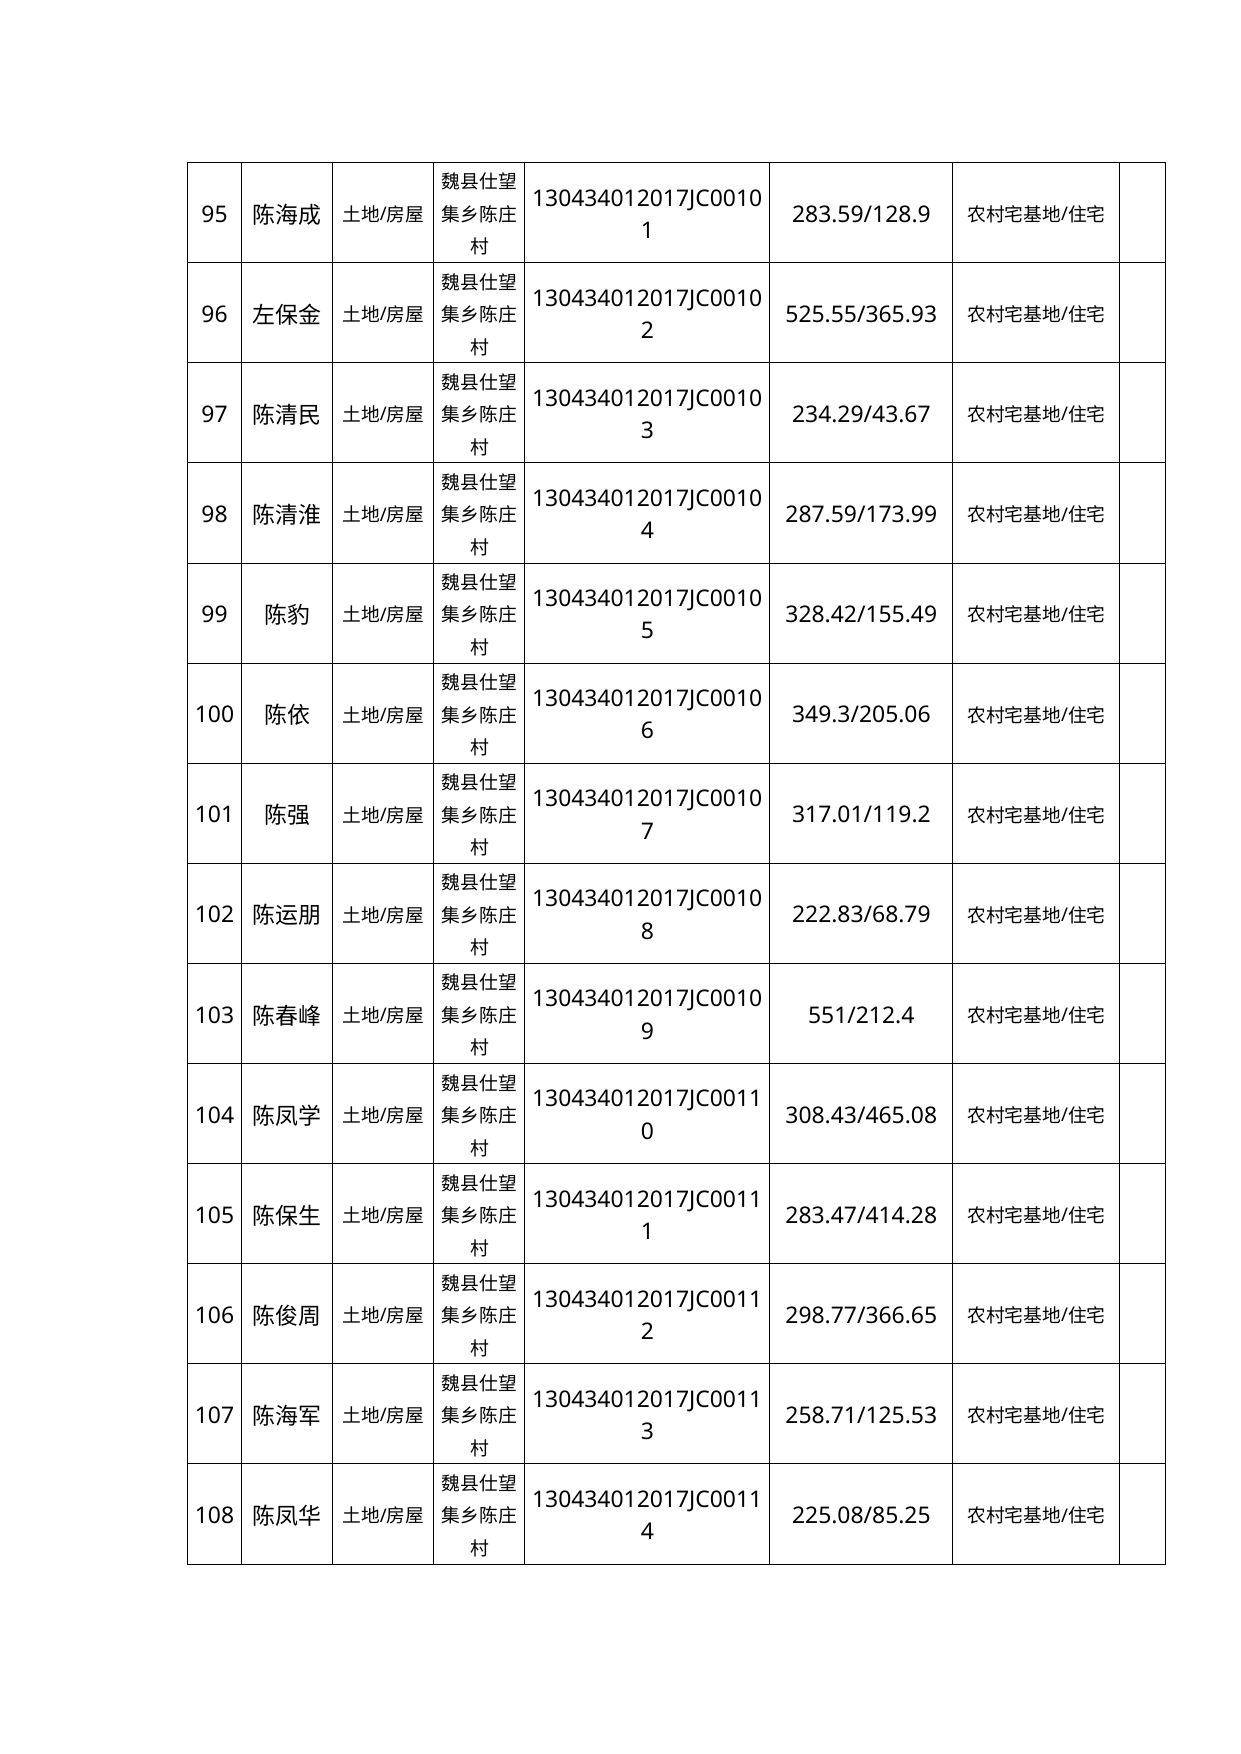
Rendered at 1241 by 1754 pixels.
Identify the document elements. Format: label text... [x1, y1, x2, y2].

table_cell 258.71/125.53 [770, 1364, 952, 1463]
table_cell 130434012017JC00105 [525, 564, 769, 662]
table_cell 130434012017JC00109 [525, 964, 769, 1063]
table_cell 陈豹 [242, 564, 332, 662]
table_cell 魏县仕望集乡陈庄村 [434, 864, 524, 963]
table_cell [1120, 664, 1165, 763]
table_cell 130434012017JC00114 [525, 1464, 769, 1563]
table_cell 225.08/85.25 [770, 1464, 952, 1563]
table_cell 农村宅基地/住宅 [953, 1064, 1119, 1163]
table_cell 魏县仕望集乡陈庄村 [434, 964, 524, 1063]
table_cell 陈保生 [242, 1164, 332, 1263]
table_cell [1120, 1464, 1165, 1563]
table_cell 农村宅基地/住宅 [953, 664, 1119, 763]
table_cell [1120, 1264, 1165, 1363]
table_cell 287.59/173.99 [770, 463, 952, 562]
table_cell 土地/房屋 [333, 864, 433, 963]
table_cell [1120, 864, 1165, 963]
table_cell 农村宅基地/住宅 [953, 1364, 1119, 1463]
table_cell 525.55/365.93 [770, 263, 952, 362]
table_cell 130434012017JC00103 [525, 363, 769, 462]
table_cell 陈俊周 [242, 1264, 332, 1363]
table_cell 农村宅基地/住宅 [953, 864, 1119, 963]
table_cell 魏县仕望集乡陈庄村 [434, 363, 524, 462]
table_cell 130434012017JC00107 [525, 764, 769, 863]
table_cell 陈春峰 [242, 964, 332, 1063]
table_cell 土地/房屋 [333, 1264, 433, 1363]
table_cell 130434012017JC00106 [525, 664, 769, 763]
table_cell 130434012017JC00101 [525, 163, 769, 262]
table_cell 100 [188, 664, 241, 763]
table_cell 土地/房屋 [333, 964, 433, 1063]
table_cell 95 [188, 163, 241, 262]
table_cell 130434012017JC00110 [525, 1064, 769, 1163]
table_cell 283.59/128.9 [770, 163, 952, 262]
table_cell 土地/房屋 [333, 1064, 433, 1163]
table_cell 魏县仕望集乡陈庄村 [434, 163, 524, 262]
table_cell [1120, 764, 1165, 863]
table_cell 551/212.4 [770, 964, 952, 1063]
table_cell 土地/房屋 [333, 363, 433, 462]
table_cell 102 [188, 864, 241, 963]
table_cell 魏县仕望集乡陈庄村 [434, 764, 524, 863]
table_cell 农村宅基地/住宅 [953, 463, 1119, 562]
table_cell [1120, 1364, 1165, 1463]
table_cell [1120, 163, 1165, 262]
table_cell 317.01/119.2 [770, 764, 952, 863]
table_cell [1120, 463, 1165, 562]
table_cell 130434012017JC00108 [525, 864, 769, 963]
table_cell 130434012017JC00113 [525, 1364, 769, 1463]
table_cell 农村宅基地/住宅 [953, 163, 1119, 262]
table_cell 魏县仕望集乡陈庄村 [434, 1464, 524, 1563]
table_cell 98 [188, 463, 241, 562]
table_cell 283.47/414.28 [770, 1164, 952, 1263]
table_cell 魏县仕望集乡陈庄村 [434, 1264, 524, 1363]
table_cell 农村宅基地/住宅 [953, 1264, 1119, 1363]
table_cell 魏县仕望集乡陈庄村 [434, 263, 524, 362]
table_cell 左保金 [242, 263, 332, 362]
table_cell 101 [188, 764, 241, 863]
table_cell 陈清淮 [242, 463, 332, 562]
table_cell 魏县仕望集乡陈庄村 [434, 1064, 524, 1163]
table_cell [1120, 564, 1165, 662]
table_cell 130434012017JC00111 [525, 1164, 769, 1263]
table_cell 陈清民 [242, 363, 332, 462]
table_cell 陈强 [242, 764, 332, 863]
table_cell 97 [188, 363, 241, 462]
table_cell 陈依 [242, 664, 332, 763]
table_cell 土地/房屋 [333, 564, 433, 662]
table_cell 328.42/155.49 [770, 564, 952, 662]
table_cell 农村宅基地/住宅 [953, 263, 1119, 362]
table_cell 106 [188, 1264, 241, 1363]
table_cell [1120, 964, 1165, 1063]
table_cell 103 [188, 964, 241, 1063]
table_cell 魏县仕望集乡陈庄村 [434, 463, 524, 562]
table_cell 魏县仕望集乡陈庄村 [434, 564, 524, 662]
table_cell 土地/房屋 [333, 1164, 433, 1263]
table_cell 130434012017JC00104 [525, 463, 769, 562]
table_cell 魏县仕望集乡陈庄村 [434, 1364, 524, 1463]
table_cell 陈凤华 [242, 1464, 332, 1563]
table_cell 农村宅基地/住宅 [953, 1464, 1119, 1563]
table_cell [1120, 263, 1165, 362]
table_cell 魏县仕望集乡陈庄村 [434, 664, 524, 763]
table_cell 298.77/366.65 [770, 1264, 952, 1363]
table_cell 222.83/68.79 [770, 864, 952, 963]
table_cell 魏县仕望集乡陈庄村 [434, 1164, 524, 1263]
table_cell [1120, 1064, 1165, 1163]
table_cell 96 [188, 263, 241, 362]
table_cell 农村宅基地/住宅 [953, 1164, 1119, 1263]
table_cell 陈运朋 [242, 864, 332, 963]
table_cell 349.3/205.06 [770, 664, 952, 763]
table_cell 土地/房屋 [333, 463, 433, 562]
table_cell 308.43/465.08 [770, 1064, 952, 1163]
table_cell 130434012017JC00102 [525, 263, 769, 362]
table_cell 农村宅基地/住宅 [953, 363, 1119, 462]
table_cell 土地/房屋 [333, 1364, 433, 1463]
table_cell 土地/房屋 [333, 764, 433, 863]
table_cell 农村宅基地/住宅 [953, 764, 1119, 863]
table_cell [1120, 1164, 1165, 1263]
table_cell 108 [188, 1464, 241, 1563]
table_cell 农村宅基地/住宅 [953, 564, 1119, 662]
table_cell 陈凤学 [242, 1064, 332, 1163]
table_cell 99 [188, 564, 241, 662]
table_cell 104 [188, 1064, 241, 1163]
table_cell 土地/房屋 [333, 263, 433, 362]
table_cell 农村宅基地/住宅 [953, 964, 1119, 1063]
table_cell 土地/房屋 [333, 163, 433, 262]
table_cell 107 [188, 1364, 241, 1463]
table_cell 105 [188, 1164, 241, 1263]
table_cell 234.29/43.67 [770, 363, 952, 462]
table_cell 陈海成 [242, 163, 332, 262]
table_cell [1120, 363, 1165, 462]
table_cell 陈海军 [242, 1364, 332, 1463]
table_cell 土地/房屋 [333, 1464, 433, 1563]
table_cell 土地/房屋 [333, 664, 433, 763]
table_cell 130434012017JC00112 [525, 1264, 769, 1363]
